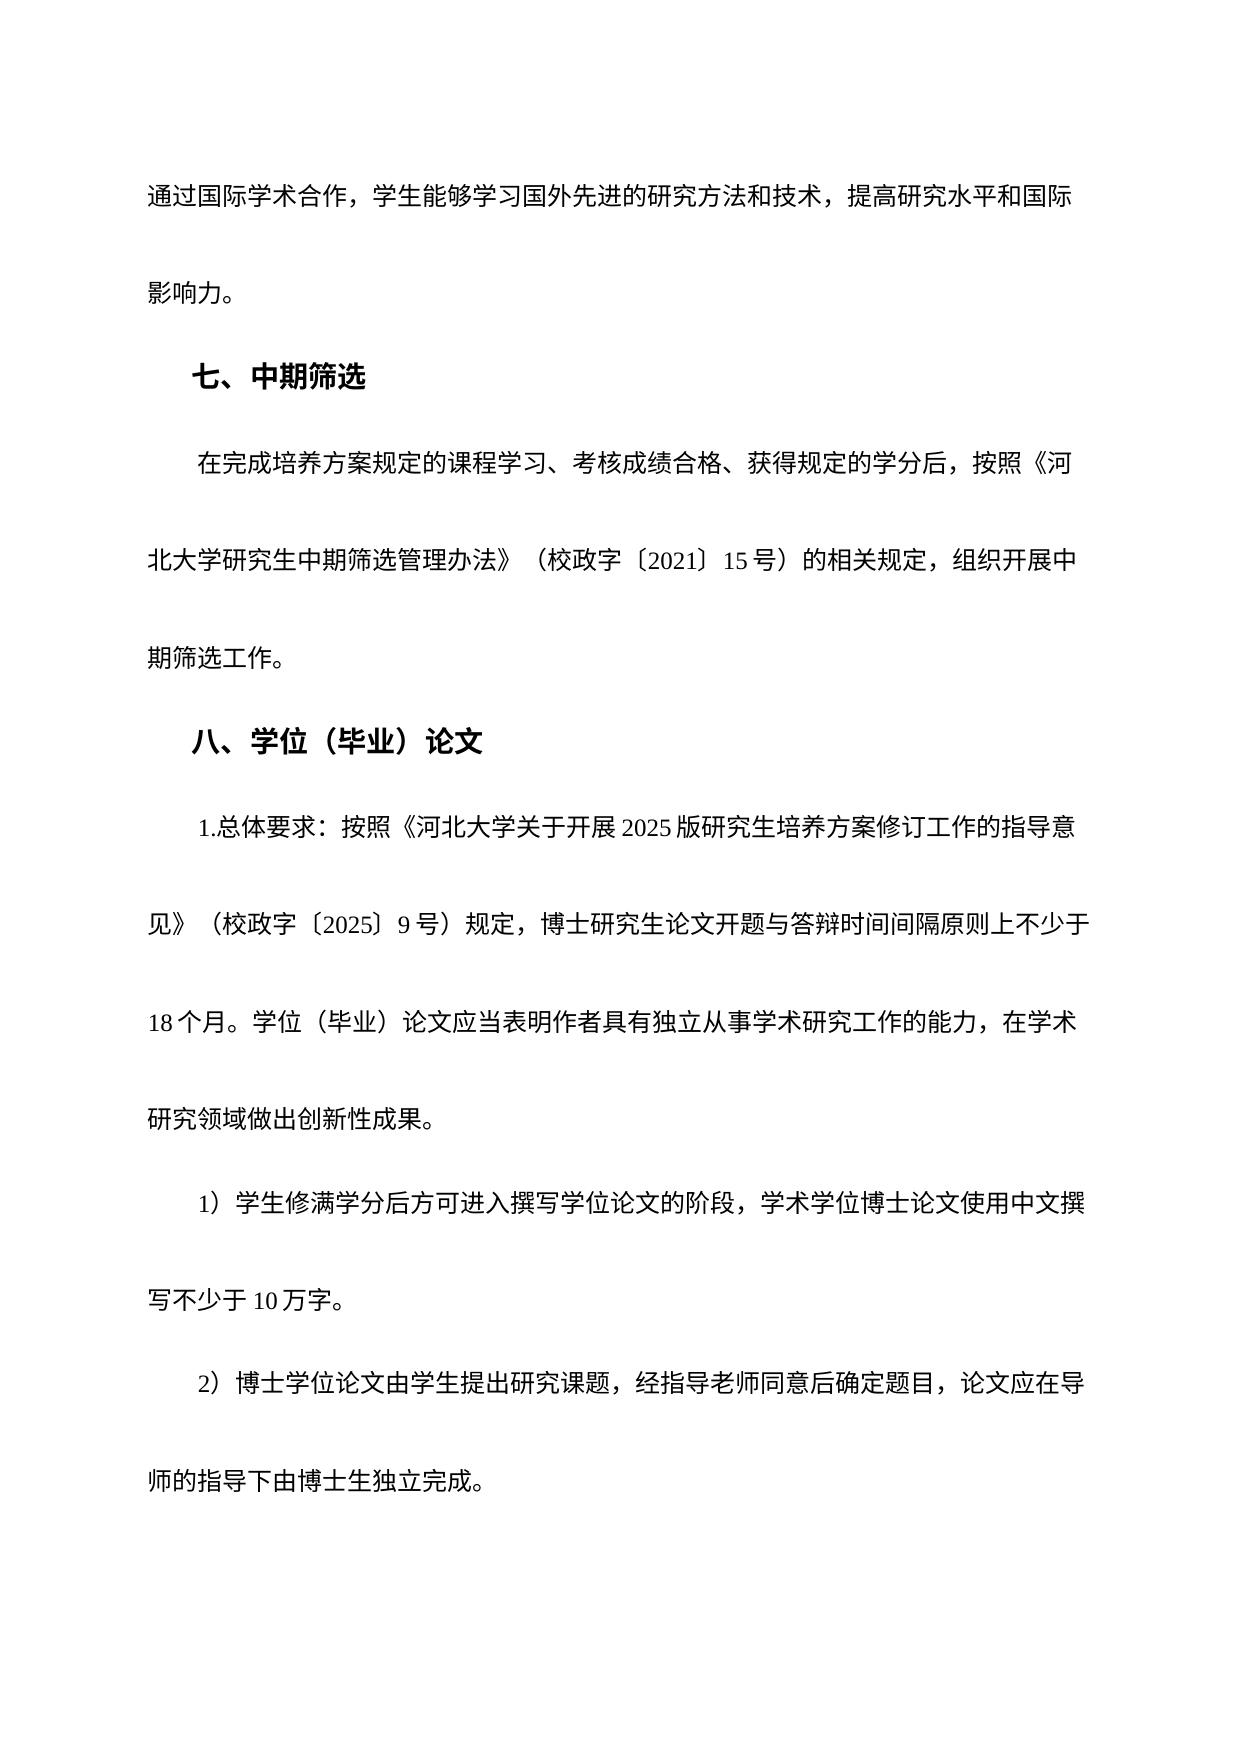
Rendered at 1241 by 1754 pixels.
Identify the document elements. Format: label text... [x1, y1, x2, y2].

text 2）博士学位论文由学生提出研究课题，经指导老师同意后确定题目，论文应在导师的指导下由博士生独立完成。 [148, 1349, 1092, 1512]
list 学位（毕业）论文 [148, 707, 1092, 772]
text 1）学生修满学分后方可进入撰写学位论文的阶段，学术学位博士论文使用中文撰写不少于10万字。 [148, 1169, 1092, 1331]
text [148, 162, 1092, 324]
text 1.总体要求：按照《河北大学关于开展2025版研究生培养方案修订工作的指导意见》（校政字〔2025〕9号）规定，博士研究生论文开题与答辩时间间隔原则上不少于18个月。学位（毕业）论文应当表明作者具有独立从事学术研究工作的能力，在学术研究领域做出创新性成果。 [148, 793, 1092, 1151]
list 中期筛选 [148, 343, 1092, 408]
text 在完成培养方案规定的课程学习、考核成绩合格、获得规定的学分后，按照《河北大学研究生中期筛选管理办法》（校政字〔2021〕15号）的相关规定，组织开展中期筛选工作。 [148, 429, 1092, 689]
